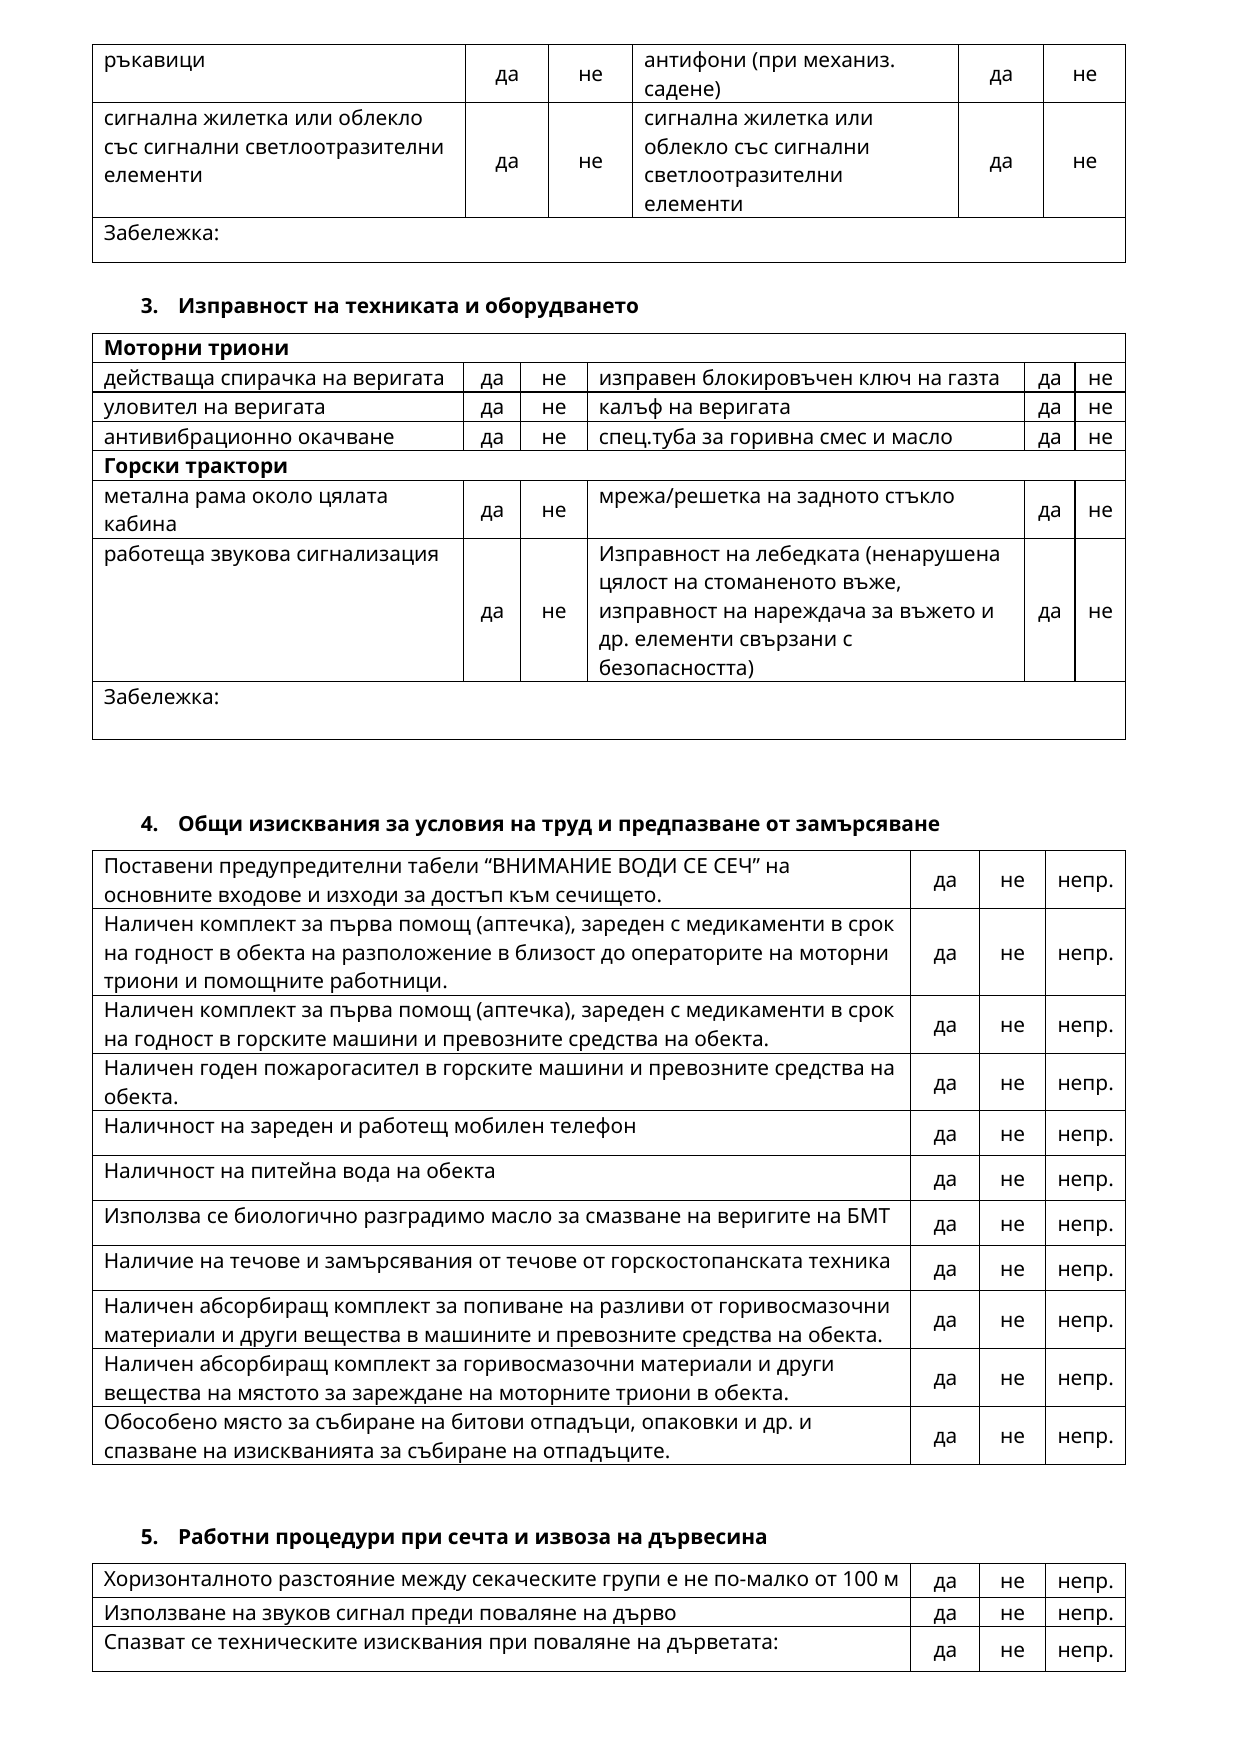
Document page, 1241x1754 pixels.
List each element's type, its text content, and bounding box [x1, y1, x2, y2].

table_cell Използва се биологично разградимо масло за смазване на веригите на БМТ [93, 1201, 910, 1245]
table_cell Забележка: [93, 218, 1125, 262]
table_cell непр. [1046, 1291, 1125, 1348]
table_cell изправен блокировъчен ключ на газта [588, 363, 1024, 391]
table_cell антивибрационно окачване [93, 422, 463, 450]
table_cell непр. [1046, 1111, 1125, 1155]
table_cell да [466, 45, 548, 102]
table_cell Наличност на питейна вода на обекта [93, 1156, 910, 1200]
table_cell не [521, 422, 587, 450]
table_cell не [980, 1598, 1045, 1626]
table_header да [911, 1564, 979, 1597]
table_cell Наличност на зареден и работещ мобилен телефон [93, 1111, 910, 1155]
table_cell да [911, 1291, 979, 1348]
table_cell не [980, 909, 1045, 994]
table_cell да [911, 1349, 979, 1406]
table_cell антифони (при механиз. садене) [633, 45, 958, 102]
table_cell Наличен абсорбиращ комплект за горивосмазочни материали и други вещества на мястото за зареждане на моторните триони в обекта. [93, 1349, 910, 1406]
table_cell Забележка: [93, 682, 1125, 739]
table_header Моторни триони [93, 334, 1125, 362]
table_cell да [1025, 481, 1074, 538]
table_header Хоризонталното разстояние между секаческите групи е не по-малко от 100 м [93, 1564, 910, 1597]
table_cell да [464, 363, 520, 391]
table_cell не [980, 1156, 1045, 1200]
table_cell не [980, 1627, 1045, 1671]
table_cell спец.туба за горивна смес и масло [588, 422, 1024, 450]
table_cell не [980, 1407, 1045, 1464]
table_cell действаща спирачка на веригата [93, 363, 463, 391]
table_cell не [1076, 422, 1125, 450]
table_cell непр. [1046, 1246, 1125, 1290]
table_cell непр. [1046, 909, 1125, 994]
table_cell да [464, 481, 520, 538]
table_cell сигнална жилетка или облекло със сигнални светлоотразителни елементи [633, 103, 958, 217]
table_cell непр. [1046, 1407, 1125, 1464]
table_cell непр. [1046, 1054, 1125, 1110]
table_cell да [911, 909, 979, 994]
table_cell да [464, 393, 520, 421]
table_cell да [911, 1246, 979, 1290]
table_cell да [1025, 539, 1074, 681]
table_cell не [980, 1054, 1045, 1110]
table_header да [911, 851, 979, 908]
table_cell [93, 1627, 910, 1671]
table_cell да [466, 103, 548, 217]
list Работни процедури при сечта и извоза на дървесина [141, 1522, 1137, 1551]
table_header не [980, 851, 1045, 908]
table_cell непр. [1046, 1627, 1125, 1671]
table_cell не [980, 996, 1045, 1052]
table_cell да [911, 1598, 979, 1626]
table_cell Горски трактори [93, 451, 1125, 480]
table_cell работеща звукова сигнализация [93, 539, 463, 681]
table_cell не [1076, 481, 1125, 538]
table_cell калъф на веригата [588, 393, 1024, 421]
table_header непр. [1046, 851, 1125, 908]
table_header Поставени предупредителни табели “ВНИМАНИЕ ВОДИ СЕ СЕЧ” на основните входове и изходи за достъп към сечището. [93, 851, 910, 908]
table_cell не [521, 481, 587, 538]
table_cell не [1044, 103, 1125, 217]
table_cell да [911, 1054, 979, 1110]
table_cell не [1076, 393, 1125, 421]
table_cell не [1076, 363, 1125, 391]
table_cell Изправност на лебедката (ненарушена цялост на стоманеното въже, изправност на нареждача за въжето и др. елементи свързани с безопасността) [588, 539, 1024, 681]
table_cell не [980, 1246, 1045, 1290]
table_cell да [911, 1201, 979, 1245]
table_cell не [980, 1291, 1045, 1348]
table_cell метална рама около цялата кабина [93, 481, 463, 538]
table_cell Наличен годен пожарогасител в горските машини и превозните средства на обекта. [93, 1054, 910, 1110]
list Общи изисквания за условия на труд и предпазване от замърсяване [141, 809, 1137, 838]
table_cell Наличен абсорбиращ комплект за попиване на разливи от горивосмазочни материали и други вещества в машините и превозните средства на обекта. [93, 1291, 910, 1348]
table_cell да [1025, 422, 1074, 450]
table_cell да [959, 103, 1043, 217]
table_cell Използване на звуков сигнал преди поваляне на дърво [93, 1598, 910, 1626]
table_cell да [959, 45, 1043, 102]
table_cell непр. [1046, 1201, 1125, 1245]
table_cell ръкавици [93, 45, 465, 102]
table_cell уловител на веригата [93, 393, 463, 421]
table_cell не [521, 539, 587, 681]
table_cell да [911, 1111, 979, 1155]
table_cell Наличен комплект за първа помощ (аптечка), зареден с медикаменти в срок на годност в горските машини и превозните средства на обекта. [93, 996, 910, 1052]
table_cell да [911, 1407, 979, 1464]
table_cell непр. [1046, 1349, 1125, 1406]
table_cell непр. [1046, 1156, 1125, 1200]
table_cell да [911, 1156, 979, 1200]
table_cell не [549, 103, 632, 217]
table_cell да [1025, 393, 1074, 421]
table_cell не [549, 45, 632, 102]
table_cell мрежа/решетка на задното стъкло [588, 481, 1024, 538]
list Изправност на техниката и оборудването [141, 292, 1137, 320]
table_cell Наличие на течове и замърсявания от течове от горскостопанската техника [93, 1246, 910, 1290]
table_cell да [911, 1627, 979, 1671]
table_header не [980, 1564, 1045, 1597]
table_cell не [1076, 539, 1125, 681]
table_cell да [911, 996, 979, 1052]
table_header непр. [1046, 1564, 1125, 1597]
table_cell да [464, 422, 520, 450]
table_cell непр. [1046, 996, 1125, 1052]
table_cell да [464, 539, 520, 681]
table_cell непр. [1046, 1598, 1125, 1626]
table_cell не [980, 1349, 1045, 1406]
table_cell не [1044, 45, 1125, 102]
table_cell сигнална жилетка или облекло със сигнални светлоотразителни елементи [93, 103, 465, 217]
table_cell Обособено място за събиране на битови отпадъци, опаковки и др. и спазване на изискванията за събиране на отпадъците. [93, 1407, 910, 1464]
table_cell Наличен комплект за първа помощ (аптечка), зареден с медикаменти в срок на годност в обекта на разположение в близост до операторите на моторни триони и помощните работници. [93, 909, 910, 994]
table_cell не [980, 1111, 1045, 1155]
table_cell да [1025, 363, 1074, 391]
table_cell не [521, 393, 587, 421]
table_cell не [980, 1201, 1045, 1245]
table_cell не [521, 363, 587, 391]
